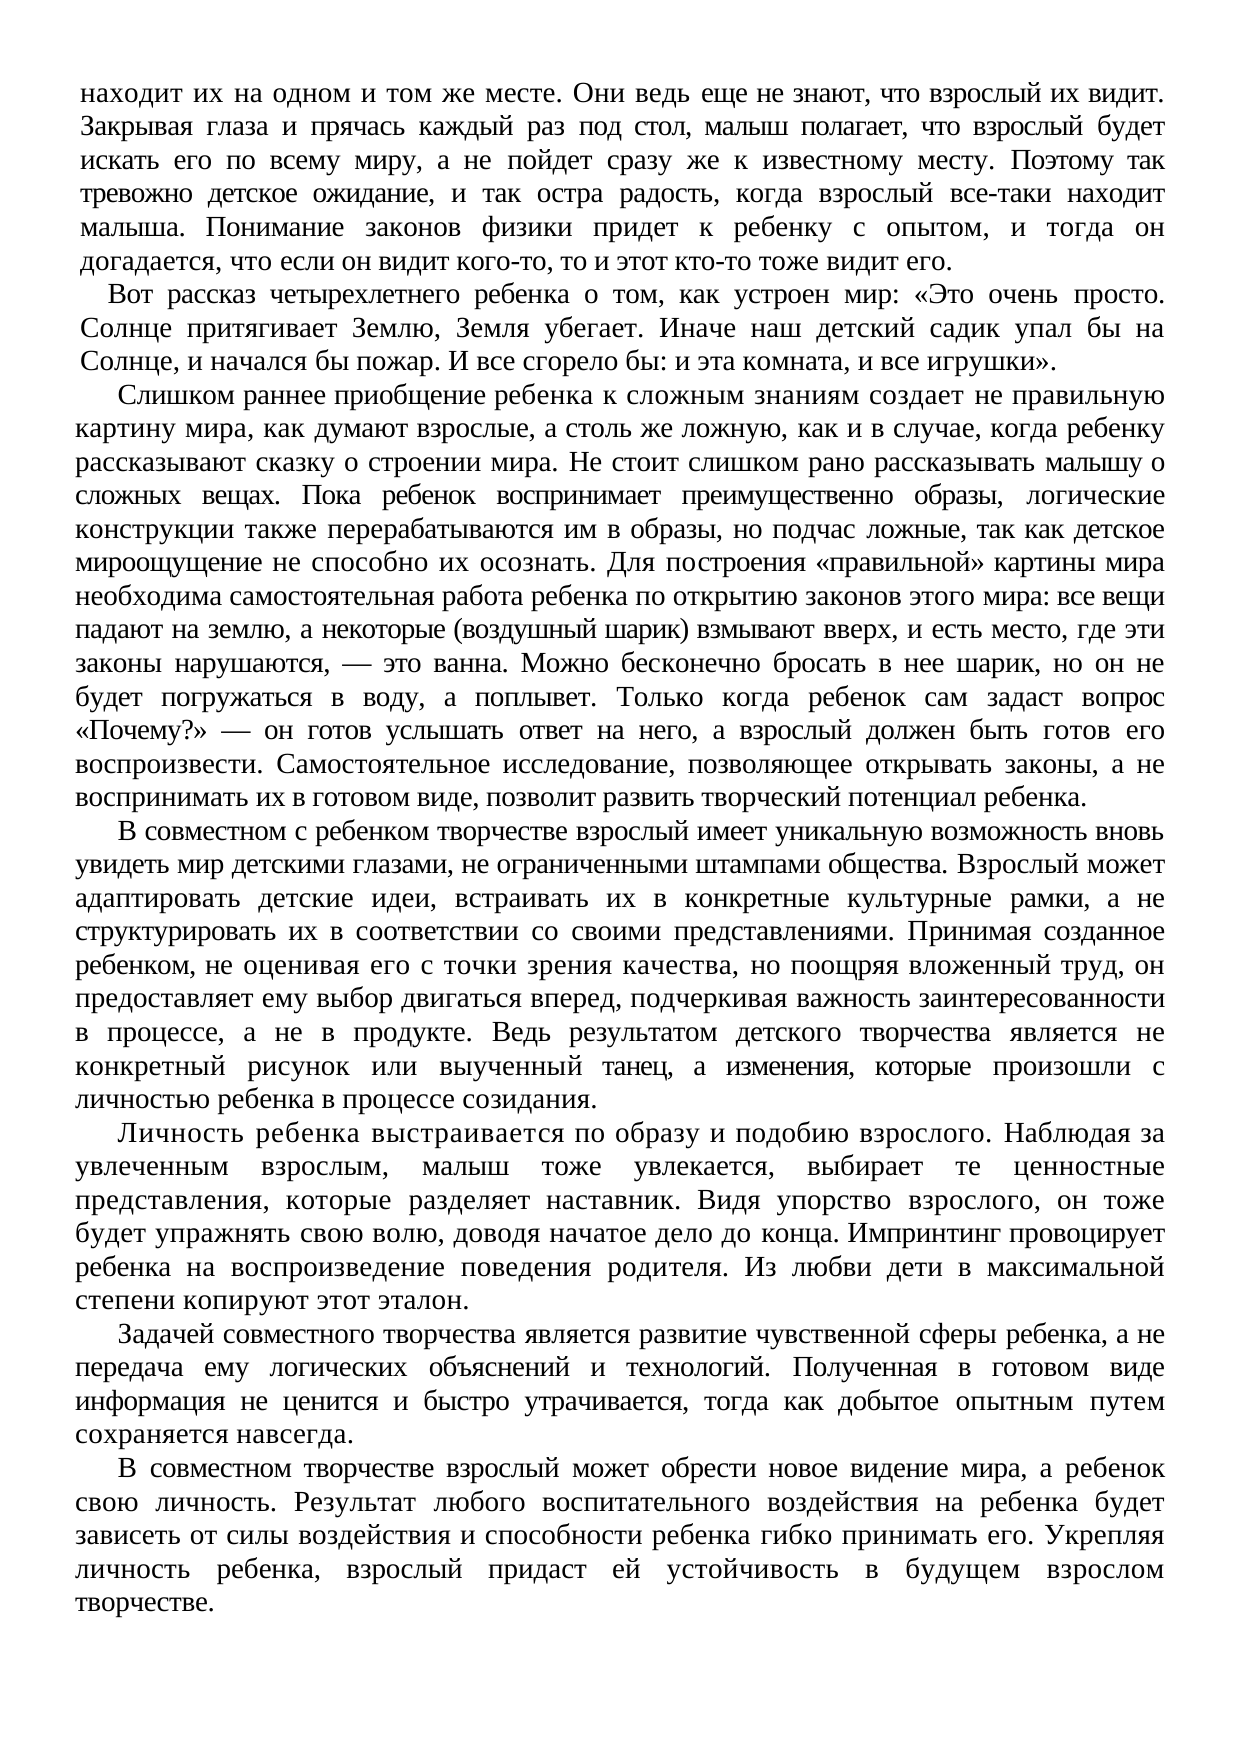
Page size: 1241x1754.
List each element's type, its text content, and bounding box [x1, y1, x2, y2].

text В совместном творчестве взрослый может обрести новое видение мира, а ребенок свою личность. Результат любого воспитательного воздействия на ребенка будет зависеть от силы воздействия и способности ребенка гибко принимать его. Укрепляя личность ребенка, взрослый придаст ей устойчивость в будущем взрослом творчестве. [75, 1450, 1165, 1618]
text В совместном с ребенком творчестве взрослый имеет уникальную возможность вновь увидеть мир детскими глазами, не ограниченными штампами общества. Взрослый может адаптировать детские идеи, встраивать их в конкретные культурные рамки, а не структурировать их в соответствии со своими представлениями. Принимая созданное ребенком, не оценивая его с точки зрения качества, но поощряя вложенный труд, он предоставляет ему выбор двигаться вперед, подчеркивая важность заинтересованности в процессе, а не в продукте. Ведь результатом детского творчества является не конкретный рисунок или выученный танец, а изменения, которые произошли с личностью ребенка в процессе созидания. [75, 813, 1165, 1115]
text Слишком раннее приобщение ребенка к сложным знаниям создает не правильную картину мира, как думают взрослые, а столь же ложную, как и в случае, когда ребенку рассказывают сказку о строении мира. Не стоит слишком рано рассказывать малышу о сложных вещах. Пока ребенок воспринимает преимущественно образы, логические конструкции также перерабатываются им в образы, но подчас ложные, так как детское мироощущение не способно их осознать. Для построения «правильной» картины мира необходима самостоятельная работа ребенка по открытию законов этого мира: все вещи падают на землю, а некоторые (воздушный шарик) взмывают вверх, и есть место, где эти законы нарушаются, — это ванна. Можно бесконечно бросать в нее шарик, но он не будет погружаться в воду, а поплывет. Только когда ребенок сам задаст вопрос «Почему?» — он готов услышать ответ на него, а взрослый должен быть готов его воспроизвести. Самостоятельное исследование, позволяющее открывать законы, а не воспринимать их в готовом виде, позволит развить творческий потенциал ребенка. [75, 377, 1165, 813]
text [80, 75, 1165, 276]
text Личность ребенка выстраивается по образу и подобию взрослого. Наблюдая за увлеченным взрослым, малыш тоже увлекается, выбирает те ценностные представления, которые разделяет наставник. Видя упорство взрослого, он тоже будет упражнять свою волю, доводя начатое дело до конца. Импринтинг провоцирует ребенка на воспроизведение поведения родителя. Из любви дети в максимальной степени копируют этот эталон. [75, 1115, 1165, 1316]
text Задачей совместного творчества является развитие чувственной сферы ребенка, а не передача ему логических объяснений и технологий. Полученная в готовом виде информация не ценится и быстро утрачивается, тогда как добытое опытным путем сохраняется навсегда. [75, 1316, 1165, 1450]
text Вот рассказ четырехлетнего ребенка о том, как устроен мир: «Это очень просто. Солнце притягивает Землю, Земля убегает. Иначе наш детский садик упал бы на Солнце, и начался бы пожар. И все сгорело бы: и эта комната, и все игрушки». [80, 276, 1165, 377]
